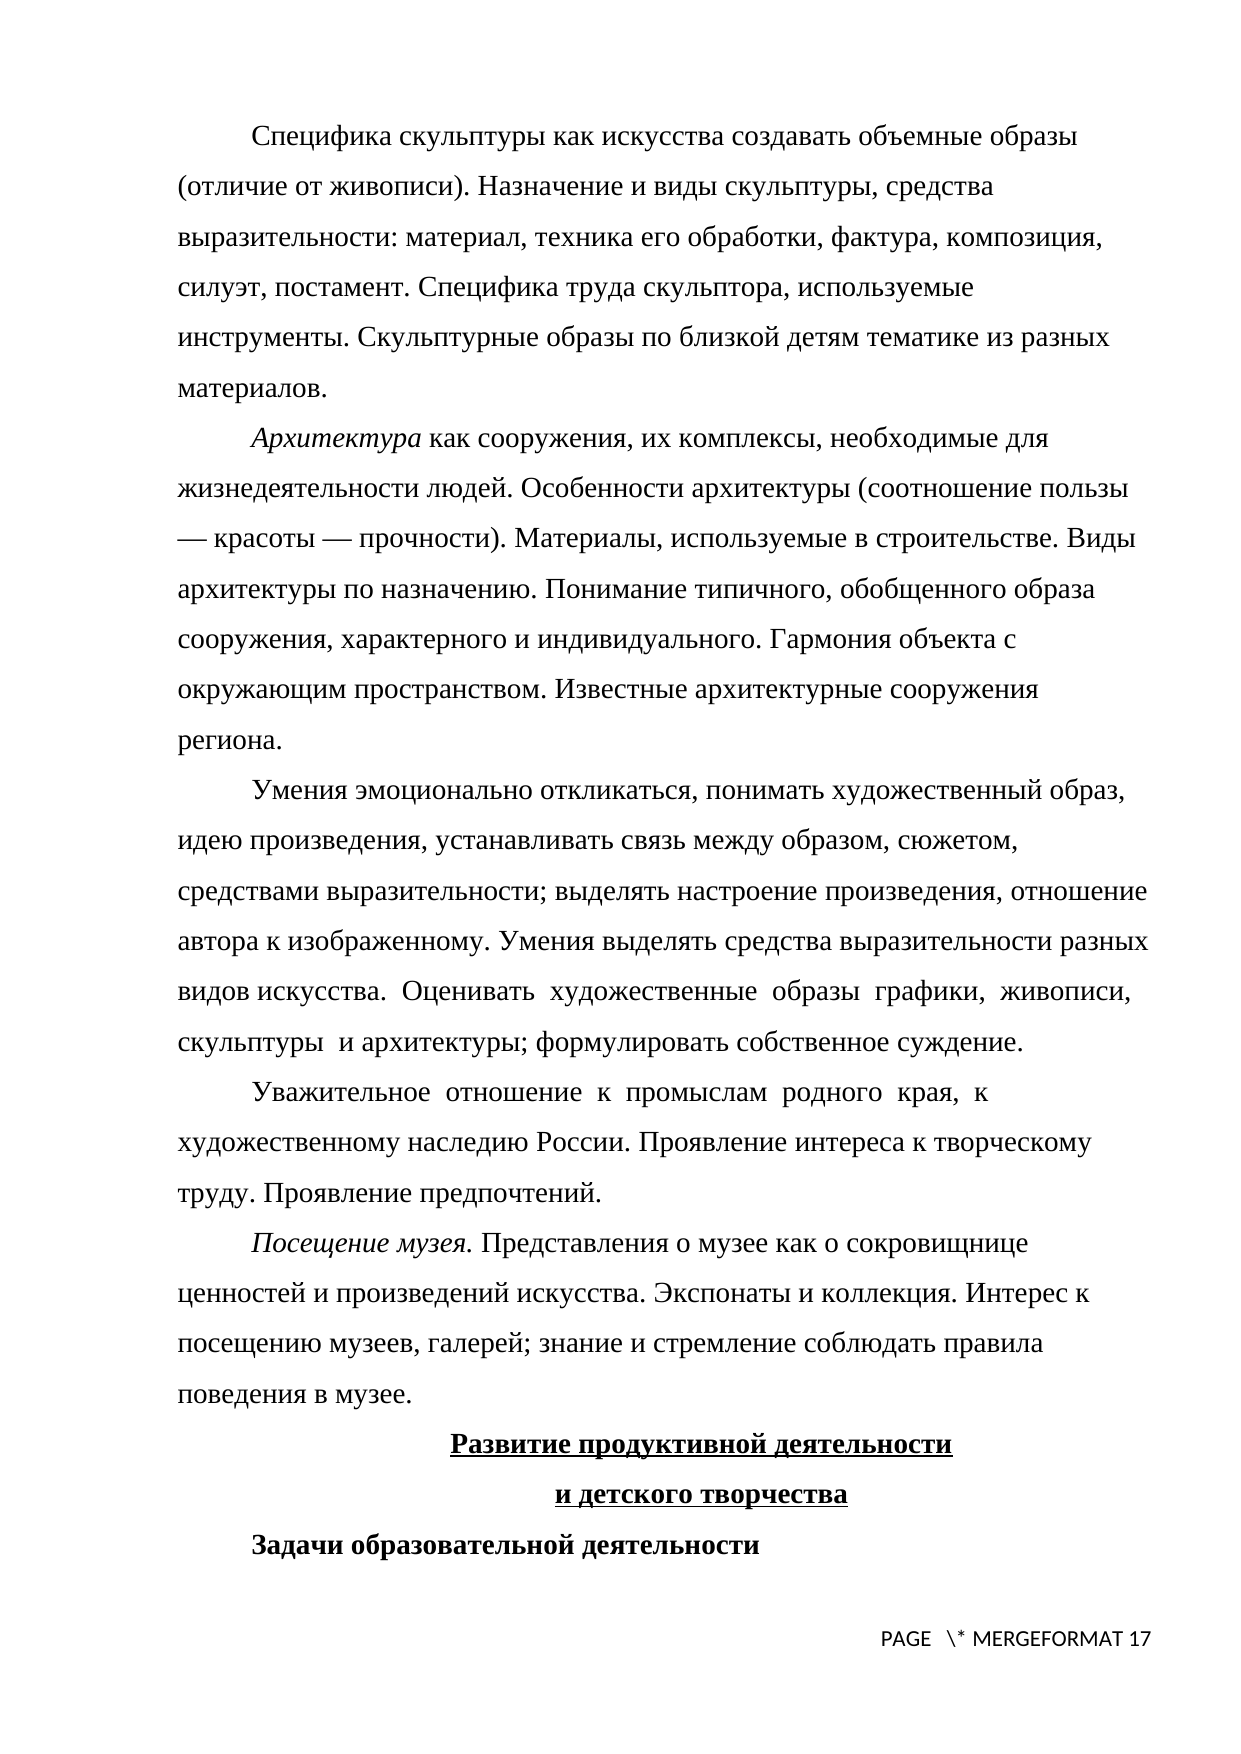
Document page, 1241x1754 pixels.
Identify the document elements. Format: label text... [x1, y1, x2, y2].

text Архитектура как сооружения, их комплексы, необходимые для жизнедеятельности людей. Особенности архитектуры (соотношение пользы — красоты — прочности). Материалы, используемые в строительстве. Виды архитектуры по назначению. Понимание типичного, обобщенного образа сооружения, характерного и индивидуального. Гармония объекта с окружающим пространством. Известные архитектурные сооружения региона. [177, 420, 1152, 755]
text Задачи образовательной деятельности [177, 1527, 1152, 1560]
text Развитие продуктивной деятельности [177, 1426, 1152, 1460]
text и детского творчества [177, 1477, 1152, 1510]
text Умения эмоционально откликаться, понимать художественный образ, идею произведения, устанавливать связь между образом, сюжетом, средствами выразительности; выделять настроение произведения, отношение автора к изображенному. Умения выделять средства выразительности разных видов искусства. Оценивать художественные образы графики, живописи, скульптуры и архитектуры; формулировать собственное суждение. [177, 772, 1152, 1057]
text Уважительное отношение к промыслам родного края, к художественному наследию России. Проявление интереса к творческому труду. Проявление предпочтений. [177, 1074, 1152, 1208]
text Специфика скульптуры как искусства создавать объемные образы (отличие от живописи). Назначение и виды скульптуры, средства выразительности: материал, техника его обработки, фактура, композиция, силуэт, постамент. Специфика труда скульптора, используемые инструменты. Скульптурные образы по близкой детям тематике из разных материалов. [177, 118, 1152, 403]
text Посещение музея. Представления о музее как о сокровищнице ценностей и произведений искусства. Экспонаты и коллекция. Интерес к посещению музеев, галерей; знание и стремление соблюдать правила поведения в музее. [177, 1225, 1152, 1409]
